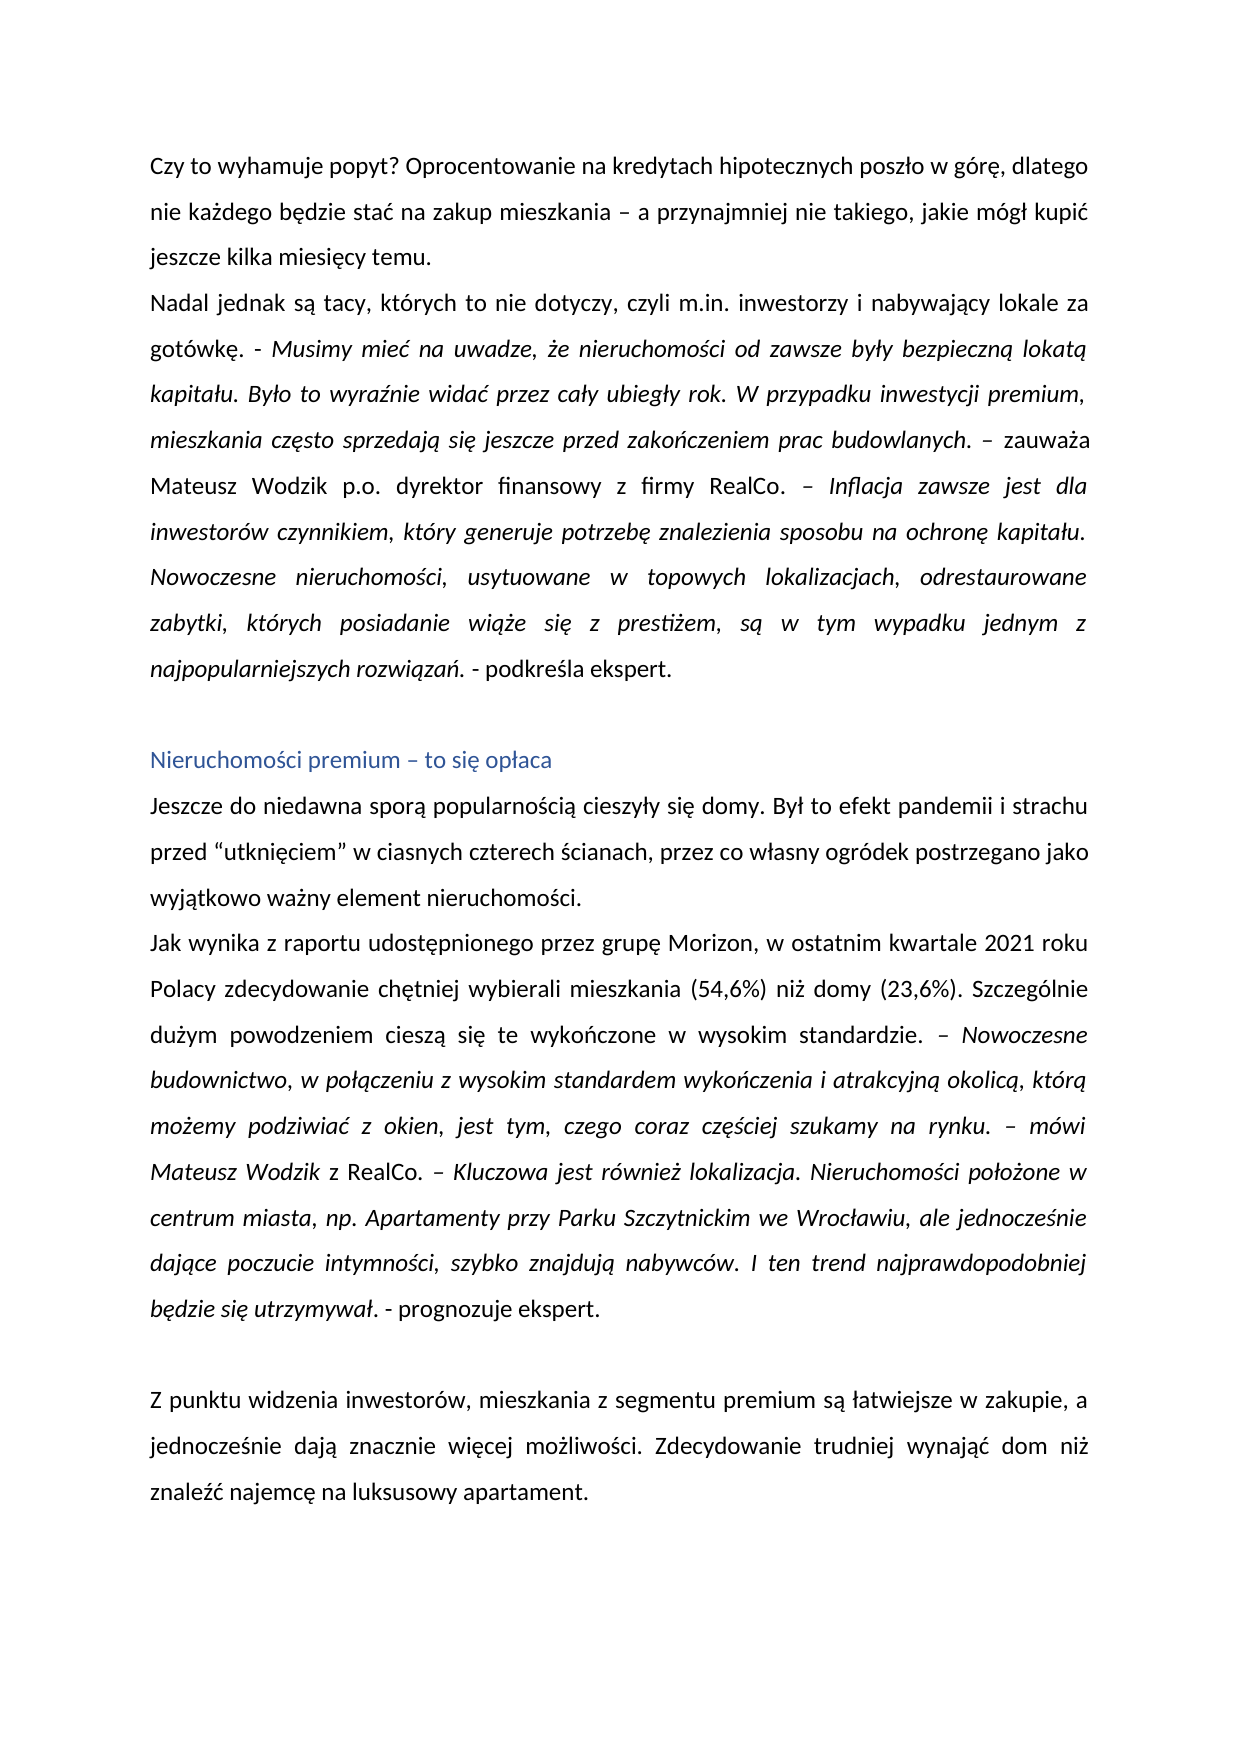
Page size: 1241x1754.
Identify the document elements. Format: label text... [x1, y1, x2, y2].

text Jeszcze do niedawna sporą popularnością cieszyły się domy. Był to efekt pandemii i strachu przed “utknięciem” w ciasnych czterech ścianach, przez co własny ogródek postrzegano jako wyjątkowo ważny element nieruchomości. [150, 790, 1090, 912]
text Z punktu widzenia inwestorów, mieszkania z segmentu premium są łatwiejsze w zakupie, a jednocześnie dają znacznie więcej możliwości. Zdecydowanie trudniej wynająć dom niż znaleźć najemcę na luksusowy apartament. [150, 1385, 1090, 1507]
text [150, 150, 1090, 272]
text Jak wynika z raportu udostępnionego przez grupę Morizon, w ostatnim kwartale 2021 roku Polacy zdecydowanie chętniej wybierali mieszkania (54,6%) niż domy (23,6%). Szczególnie dużym powodzeniem cieszą się te wykończone w wysokim standardzie. – Nowoczesne budownictwo, w połączeniu z wysokim standardem wykończenia i atrakcyjną okolicą, którą możemy podziwiać z okien, jest tym, czego coraz częściej szukamy na rynku. – mówi Mateusz Wodzik z RealCo. – Kluczowa jest również lokalizacja. Nieruchomości położone w centrum miasta, np. Apartamenty przy Parku Szczytnickim we Wrocławiu, ale jednocześnie dające poczucie intymności, szybko znajdują nabywców. I ten trend najprawdopodobniej będzie się utrzymywał. - prognozuje ekspert. [150, 927, 1090, 1324]
subtitle Nieruchomości premium – to się opłaca [150, 744, 1090, 775]
text Nadal jednak są tacy, których to nie dotyczy, czyli m.in. inwestorzy i nabywający lokale za gotówkę. - Musimy mieć na uwadze, że nieruchomości od zawsze były bezpieczną lokatą kapitału. Było to wyraźnie widać przez cały ubiegły rok. W przypadku inwestycji premium, mieszkania często sprzedają się jeszcze przed zakończeniem prac budowlanych. – zauważa Mateusz Wodzik p.o. dyrektor finansowy z firmy RealCo. – Inflacja zawsze jest dla inwestorów czynnikiem, który generuje potrzebę znalezienia sposobu na ochronę kapitału. Nowoczesne nieruchomości, usytuowane w topowych lokalizacjach, odrestaurowane zabytki, których posiadanie wiąże się z prestiżem, są w tym wypadku jednym z najpopularniejszych rozwiązań. - podkreśla ekspert. [150, 287, 1090, 683]
